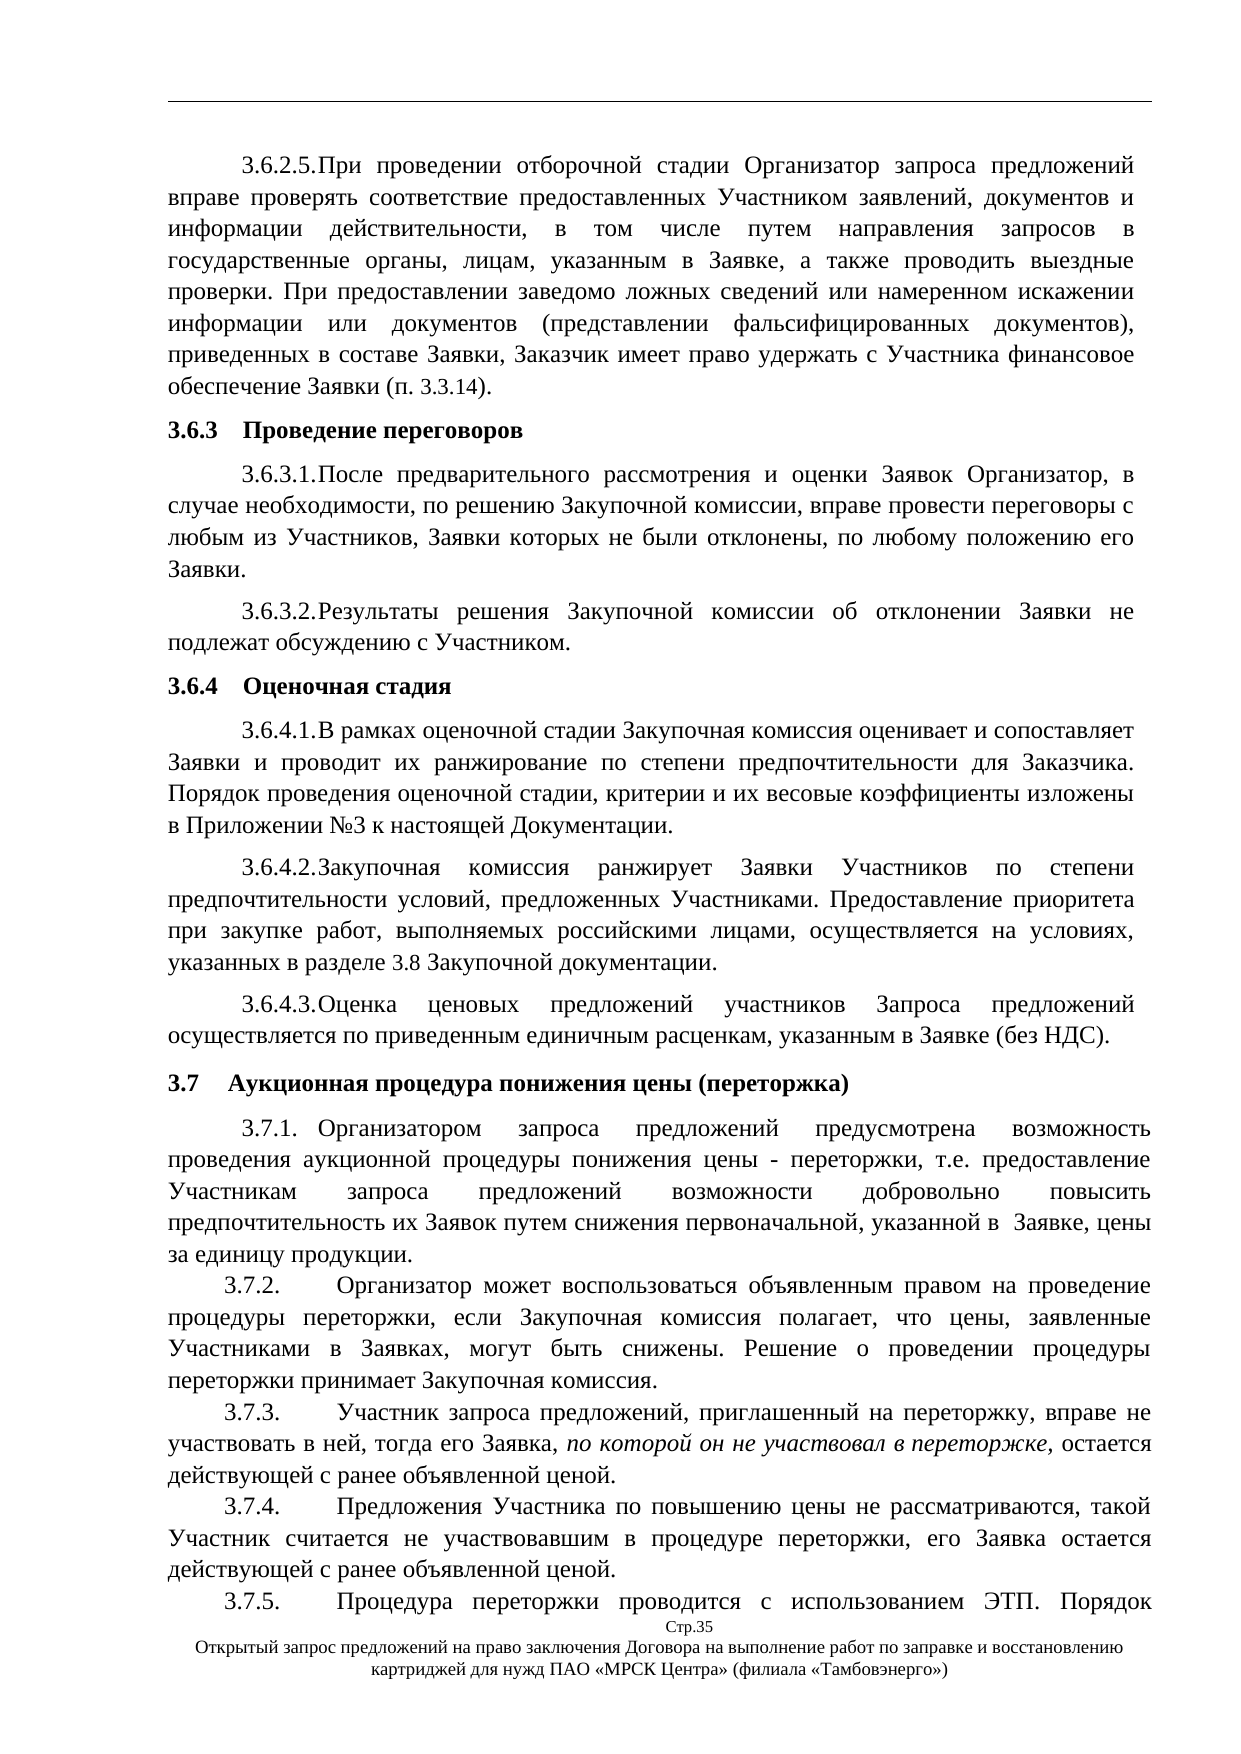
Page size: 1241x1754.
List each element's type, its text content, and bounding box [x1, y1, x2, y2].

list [168, 1586, 1152, 1615]
list При проведении отборочной стадии Организатор запроса предложений вправе проверять соответствие предоставленных Участником заявлений, документов и информации действительности, в том числе путем направления запросов в государственные органы, лицам, указанным в Заявке, а также проводить выездные проверки. При предоставлении заведомо ложных сведений или намеренном искажении информации или документов (представлении фальсифицированных документов), приведенных в составе Заявки, Заказчик имеет право удержать с Участника финансовое обеспечение Заявки (п. 3.3.14). [168, 150, 1135, 400]
list В рамках оценочной стадии Закупочная комиссия оценивает и сопоставляет Заявки и проводит их ранжирование по степени предпочтительности для Заказчика. Порядок проведения оценочной стадии, критерии и их весовые коэффициенты изложены в Приложении №3 к настоящей Документации. [168, 715, 1135, 839]
list Закупочная комиссия ранжирует Заявки Участников по степени предпочтительности условий, предложенных Участниками. Предоставление приоритета при закупке работ, выполняемых российскими лицами, осуществляется на условиях, указанных в разделе 3.8 Закупочной документации. [168, 852, 1135, 976]
list Организатор может воспользоваться объявленным правом на проведение процедуры переторжки, если Закупочная комиссия полагает, что цены, заявленные Участниками в Заявках, могут быть снижены. Решение о проведении процедуры переторжки принимает Закупочная комиссия. [168, 1270, 1152, 1394]
list Результаты решения Закупочной комиссии об отклонении Заявки не подлежат обсуждению с Участником. [168, 596, 1135, 656]
list Оценка ценовых предложений участников Запроса предложений осуществляется по приведенным единичным расценкам, указанным в Заявке (без НДС). [168, 989, 1135, 1049]
subtitle Проведение переговоров [168, 415, 1152, 444]
list После предварительного рассмотрения и оценки Заявок Организатор, в случае необходимости, по решению Закупочной комиссии, вправе провести переговоры с любым из Участников, Заявки которых не были отклонены, по любому положению его Заявки. [168, 459, 1135, 582]
list Организатором запроса предложений предусмотрена возможность проведения аукционной процедуры понижения цены - переторжки, т.е. предоставление Участникам запроса предложений возможности добровольно повысить предпочтительность их Заявок путем снижения первоначальной, указанной в Заявке, цены за единицу продукции. [168, 1113, 1152, 1268]
list Участник запроса предложений, приглашенный на переторжку, вправе не участвовать в ней, тогда его Заявка, по которой он не участвовал в переторжке, остается действующей с ранее объявленной ценой. [168, 1397, 1152, 1488]
subtitle Аукционная процедура понижения цены (переторжка) [168, 1068, 1152, 1097]
list Предложения Участника по повышению цены не рассматриваются, такой Участник считается не участвовавшим в процедуре переторжки, его Заявка остается действующей с ранее объявленной ценой. [168, 1491, 1152, 1583]
subtitle Оценочная стадия [168, 671, 1152, 700]
